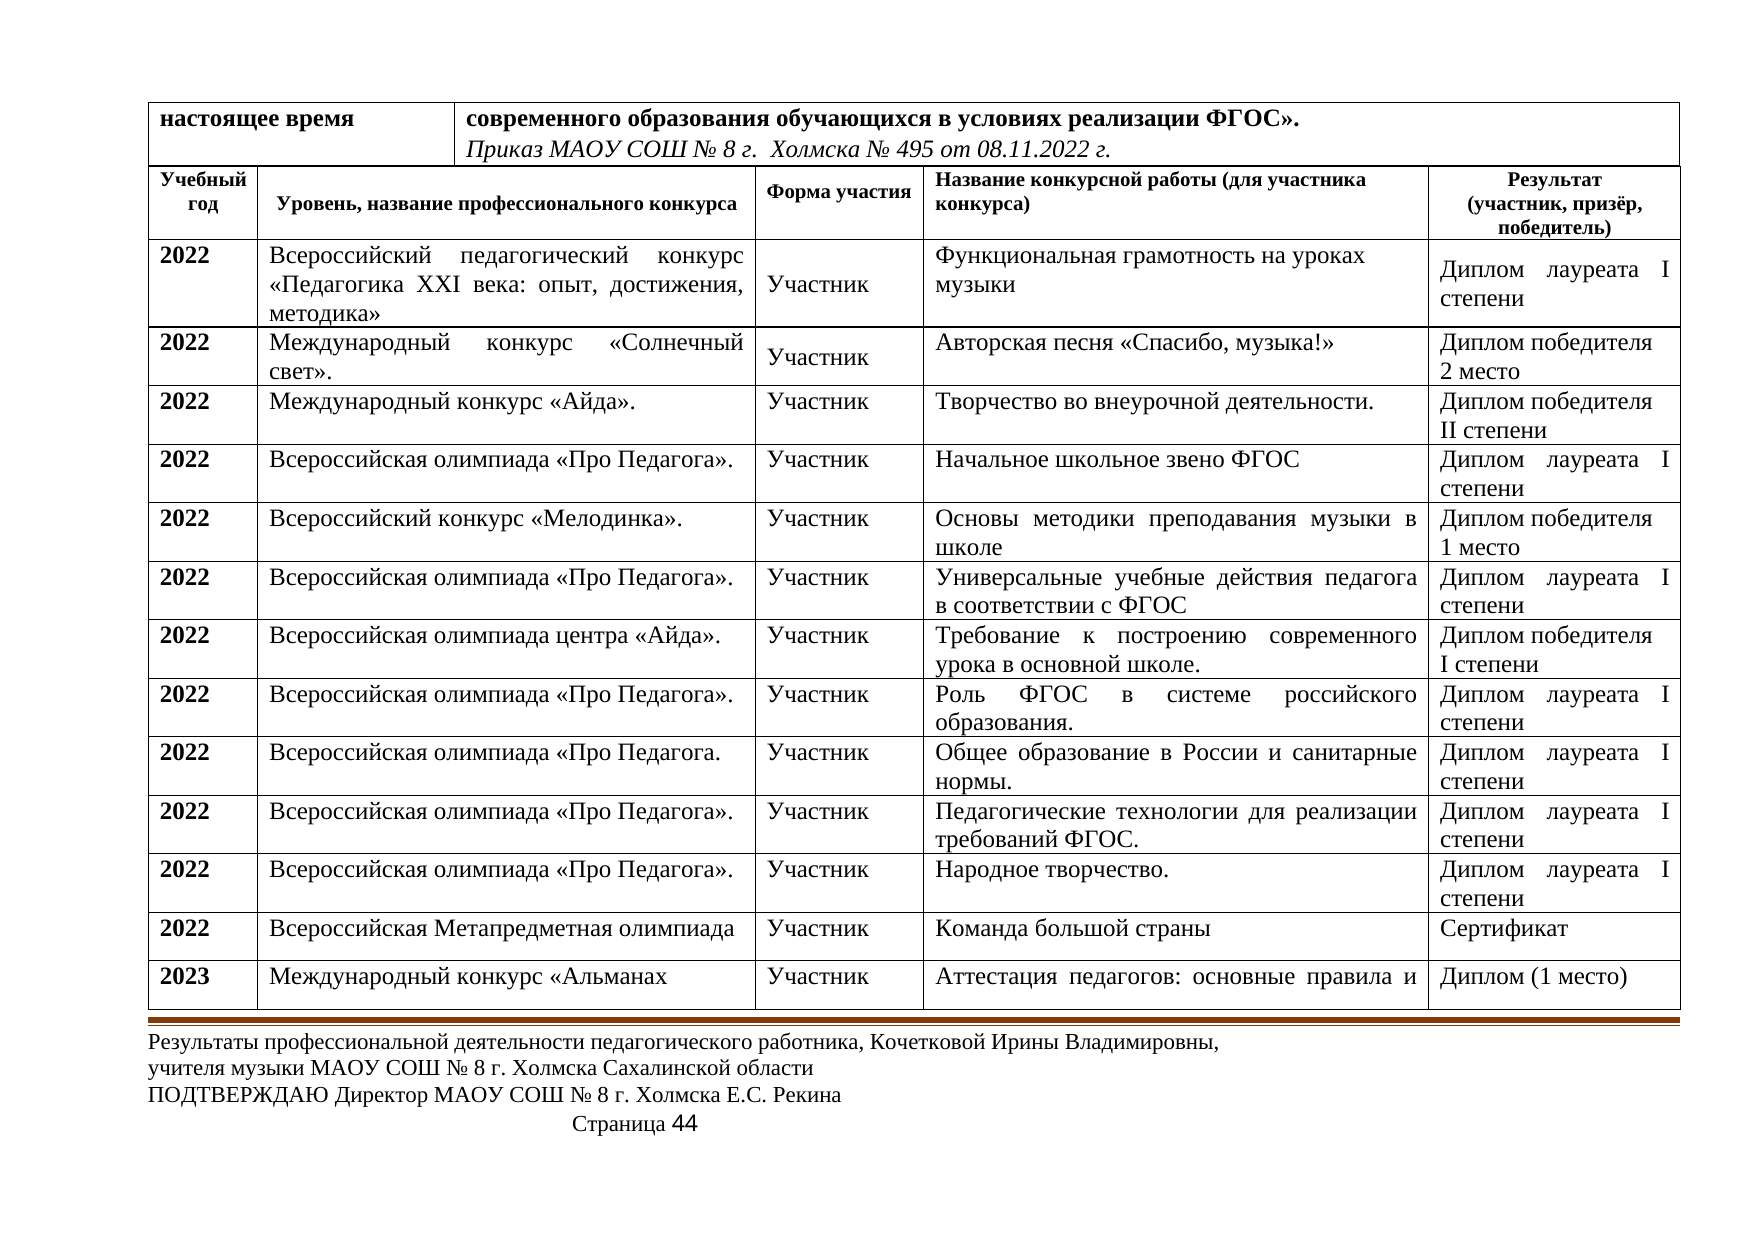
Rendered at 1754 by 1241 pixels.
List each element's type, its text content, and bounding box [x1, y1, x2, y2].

table_cell Международный конкурс «Айда». [258, 386, 755, 443]
table_cell 2022 [149, 562, 257, 619]
table_cell Универсальные учебные действия педагога в соответствии с ФГОС [924, 562, 1428, 619]
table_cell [455, 103, 1679, 165]
table_cell Диплом победителя 1 место [1429, 503, 1680, 561]
table_cell Участник [756, 240, 923, 326]
table_cell 2022 [149, 737, 257, 795]
table_cell Диплом лауреата I степени [1429, 737, 1680, 795]
table_cell 2022 [149, 913, 257, 960]
table_cell Участник [756, 796, 923, 853]
table_cell 2022 [149, 240, 257, 326]
table_cell 2022 [149, 796, 257, 853]
table_cell 2022 [149, 679, 257, 736]
table_cell Всероссийская олимпиада «Про Педагога». [258, 796, 755, 853]
table_cell 2022 [149, 386, 257, 443]
table_header Форма участия [756, 167, 923, 239]
table_cell Основы методики преподавания музыки в школе [924, 503, 1428, 561]
table_cell 2022 [149, 445, 257, 502]
table_cell Всероссийская Метапредметная олимпиада [258, 913, 755, 960]
table_cell Участник [756, 562, 923, 619]
table_cell Диплом победителя 2 место [1429, 328, 1680, 385]
table_cell Всероссийский конкурс «Мелодинка». [258, 503, 755, 561]
table_cell Участник [756, 679, 923, 736]
table_cell Начальное школьное звено ФГОС [924, 445, 1428, 502]
table_cell Всероссийская олимпиада «Про Педагога». [258, 562, 755, 619]
table_cell Всероссийская олимпиада «Про Педагога». [258, 445, 755, 502]
table_cell Всероссийская олимпиада «Про Педагога». [258, 679, 755, 736]
table_cell Диплом победителя II степени [1429, 386, 1680, 443]
table_cell Роль ФГОС в системе российского образования. [924, 679, 1428, 736]
table_cell Диплом лауреата I степени [1429, 796, 1680, 853]
table_cell Требование к построению современного урока в основной школе. [924, 620, 1428, 678]
table_cell 2023 [149, 961, 257, 1009]
table_cell Команда большой страны [924, 913, 1428, 960]
table_cell Всероссийская олимпиада центра «Айда». [258, 620, 755, 678]
table_cell Участник [756, 503, 923, 561]
table_cell Участник [756, 961, 923, 1009]
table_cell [149, 103, 454, 165]
table_cell Международный конкурс «Солнечный свет». [258, 328, 755, 385]
table_cell Всероссийский педагогический конкурс «Педагогика XXI века: опыт, достижения, методика» [258, 240, 755, 326]
table_cell Функциональная грамотность на уроках музыки [924, 240, 1428, 326]
table_cell Диплом победителя I степени [1429, 620, 1680, 678]
table_cell Общее образование в России и санитарные нормы. [924, 737, 1428, 795]
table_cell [258, 961, 755, 1009]
table_cell Сертификат [1429, 913, 1680, 960]
table_cell 2022 [149, 620, 257, 678]
table_cell Участник [756, 913, 923, 960]
table_cell 2022 [149, 328, 257, 385]
table_cell Участник [756, 445, 923, 502]
table_cell Всероссийская олимпиада «Про Педагога. [258, 737, 755, 795]
table_cell Диплом лауреата I степени [1429, 240, 1680, 326]
table_cell Творчество во внеурочной деятельности. [924, 386, 1428, 443]
table_cell Диплом лауреата I степени [1429, 679, 1680, 736]
table_cell Народное творчество. [924, 854, 1428, 912]
table_cell Педагогические технологии для реализации требований ФГОС. [924, 796, 1428, 853]
table_header Результат (участник, призёр, победитель) [1429, 167, 1680, 239]
table_cell Авторская песня «Спасибо, музыка!» [924, 328, 1428, 385]
table_header Учебный год [149, 167, 257, 239]
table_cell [924, 961, 1428, 1009]
table_header Уровень, название профессионального конкурса [258, 167, 755, 239]
table_cell Диплом (1 место) [1429, 961, 1680, 1009]
table_cell 2022 [149, 503, 257, 561]
table_header Название конкурсной работы (для участника конкурса) [924, 167, 1428, 239]
table_cell Диплом лауреата I степени [1429, 562, 1680, 619]
table_cell 2022 [149, 854, 257, 912]
table_cell Всероссийская олимпиада «Про Педагога». [258, 854, 755, 912]
table_cell Участник [756, 386, 923, 443]
table_cell Участник [756, 328, 923, 385]
table_cell Участник [756, 854, 923, 912]
table_cell Участник [756, 737, 923, 795]
table_cell Диплом лауреата I степени [1429, 445, 1680, 502]
table_cell Участник [756, 620, 923, 678]
table_cell Диплом лауреата I степени [1429, 854, 1680, 912]
